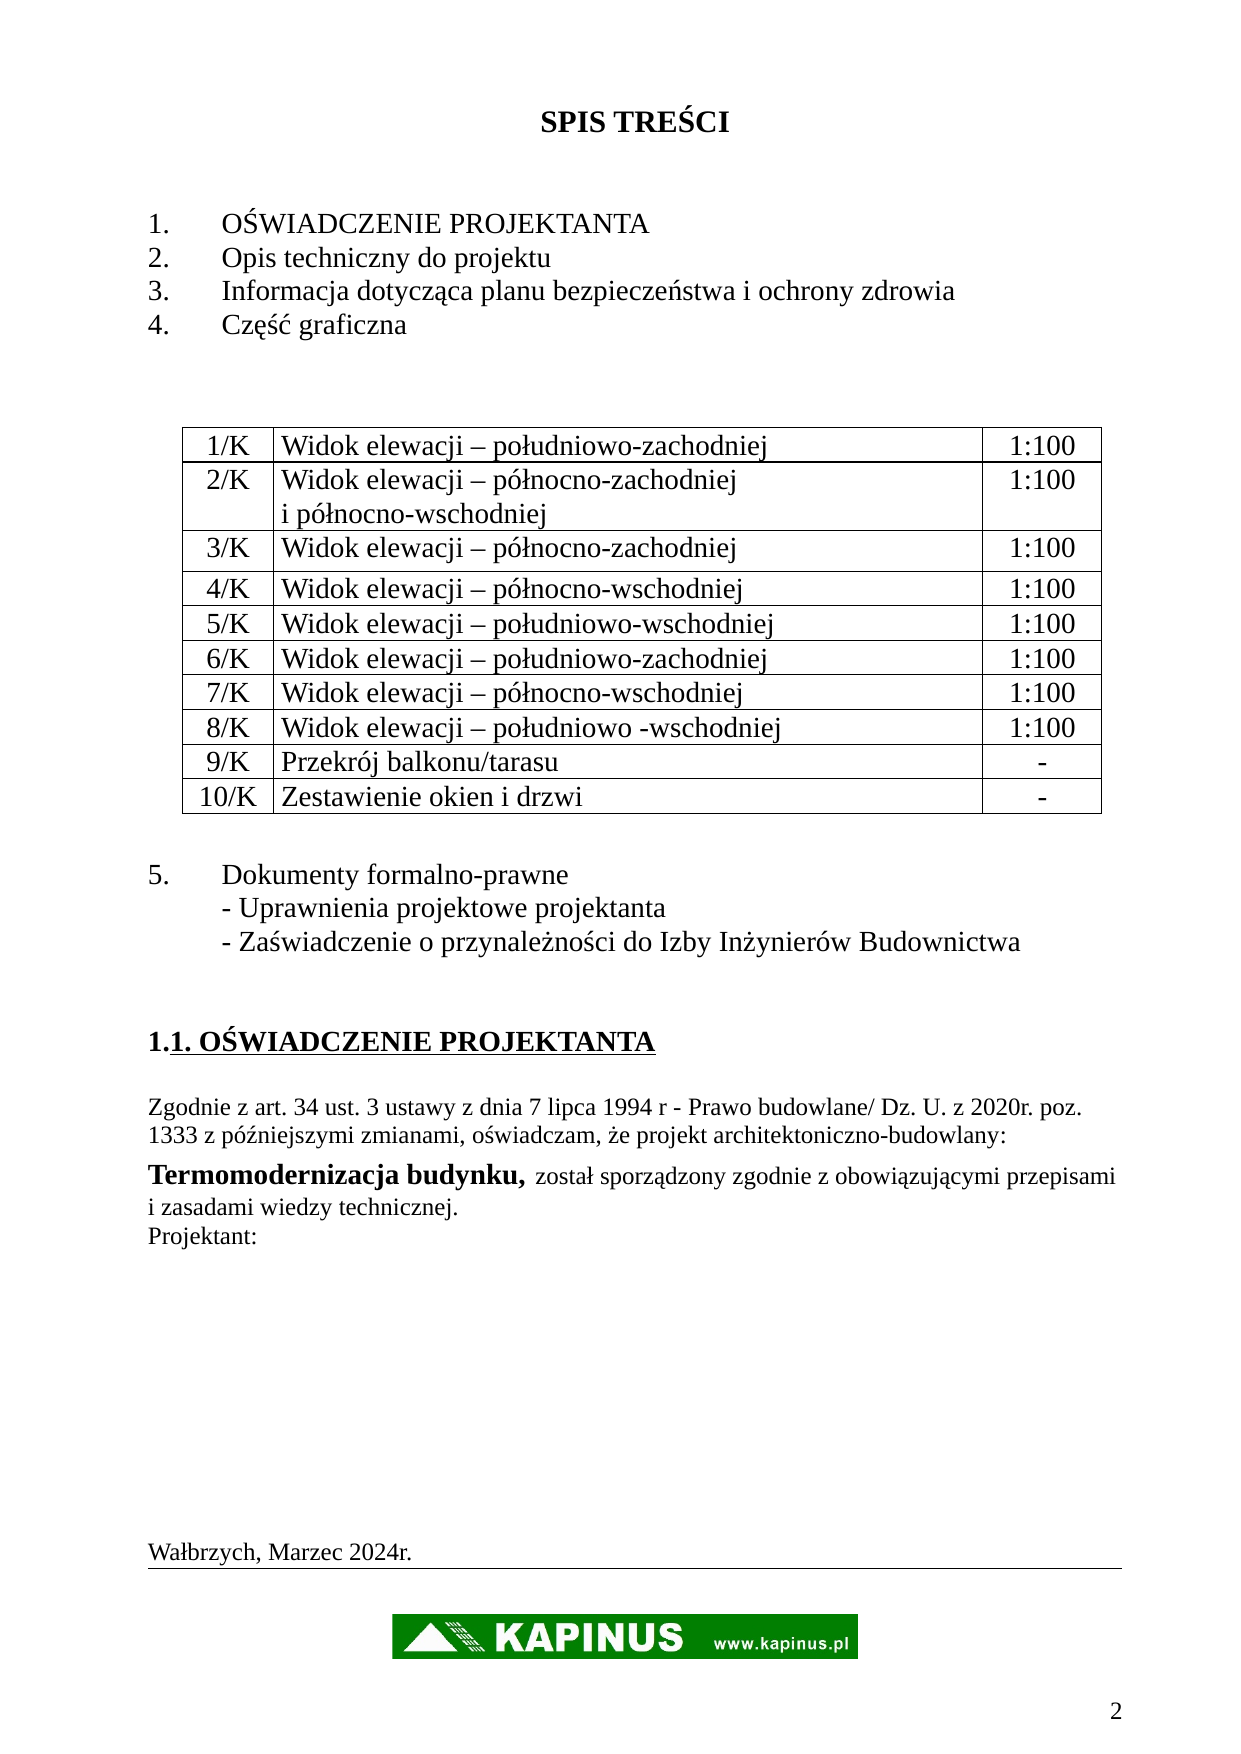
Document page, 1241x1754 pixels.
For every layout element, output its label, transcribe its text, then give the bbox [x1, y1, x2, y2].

table_cell - [983, 779, 1101, 813]
table_cell Widok elewacji – północno-wschodniej [274, 572, 982, 605]
text Wałbrzych, Marzec 2024r. [148, 1537, 1122, 1568]
table_cell Zestawienie okien i drzwi [274, 779, 982, 813]
table_cell Widok elewacji – północno-zachodniej i północno-wschodniej [274, 463, 982, 529]
table_cell Widok elewacji – północno-zachodniej [274, 531, 982, 571]
table_cell 1:100 [983, 675, 1101, 709]
list Informacja dotycząca planu bezpieczeństwa i ochrony zdrowia [148, 273, 1122, 307]
table_cell 6/K [183, 641, 273, 674]
table_cell 7/K [183, 675, 273, 709]
table_cell Przekrój balkonu/tarasu [274, 745, 982, 778]
table_cell Widok elewacji – północno-wschodniej [274, 675, 982, 709]
table_cell 2/K [183, 463, 273, 529]
table_header 1/K [183, 428, 273, 461]
table_cell 3/K [183, 531, 273, 571]
table_cell 1:100 [983, 463, 1101, 529]
table_header 1:100 [983, 428, 1101, 461]
table_cell 1:100 [983, 531, 1101, 571]
table_cell Widok elewacji – południowo -wschodniej [274, 710, 982, 743]
list Część graficzna [148, 307, 1122, 341]
table_cell 4/K [183, 572, 273, 605]
list Dokumenty formalno-prawne [148, 857, 1122, 890]
table_header Widok elewacji – południowo-zachodniej [274, 428, 982, 461]
list Opis techniczny do projektu [148, 240, 1122, 273]
table_cell Widok elewacji – południowo-zachodniej [274, 641, 982, 674]
text Projektant: [148, 1221, 1122, 1250]
table_cell 1:100 [983, 606, 1101, 640]
table_cell 1:100 [983, 710, 1101, 743]
table_cell 1:100 [983, 641, 1101, 674]
table_cell 9/K [183, 745, 273, 778]
table_cell 10/K [183, 779, 273, 813]
list OŚWIADCZENIE PROJEKTANTA [148, 206, 1122, 240]
text Zgodnie z art. 34 ust. 3 ustawy z dnia 7 lipca 1994 r - Prawo budowlane/ Dz. U. z 2020r. poz. 1333 z późniejszymi zmianami, oświadczam, że projekt architektoniczno-budowlany: Termomodernizacja budynku, został sporządzony zgodnie z obowiązującymi przepisami i zasadami wiedzy technicznej. [148, 1092, 1122, 1221]
table_cell 5/K [183, 606, 273, 640]
picture [392, 1614, 858, 1659]
table_cell 1:100 [983, 572, 1101, 605]
text - Zaświadczenie o przynależności do Izby Inżynierów Budownictwa [148, 924, 1122, 957]
table_cell Widok elewacji – południowo-wschodniej [274, 606, 982, 640]
table_cell 8/K [183, 710, 273, 743]
text - Uprawnienia projektowe projektanta [148, 890, 1122, 924]
text SPIS TREŚCI [148, 103, 1122, 139]
list 1. OŚWIADCZENIE PROJEKTANTA [148, 1024, 1122, 1058]
table_cell - [983, 745, 1101, 778]
